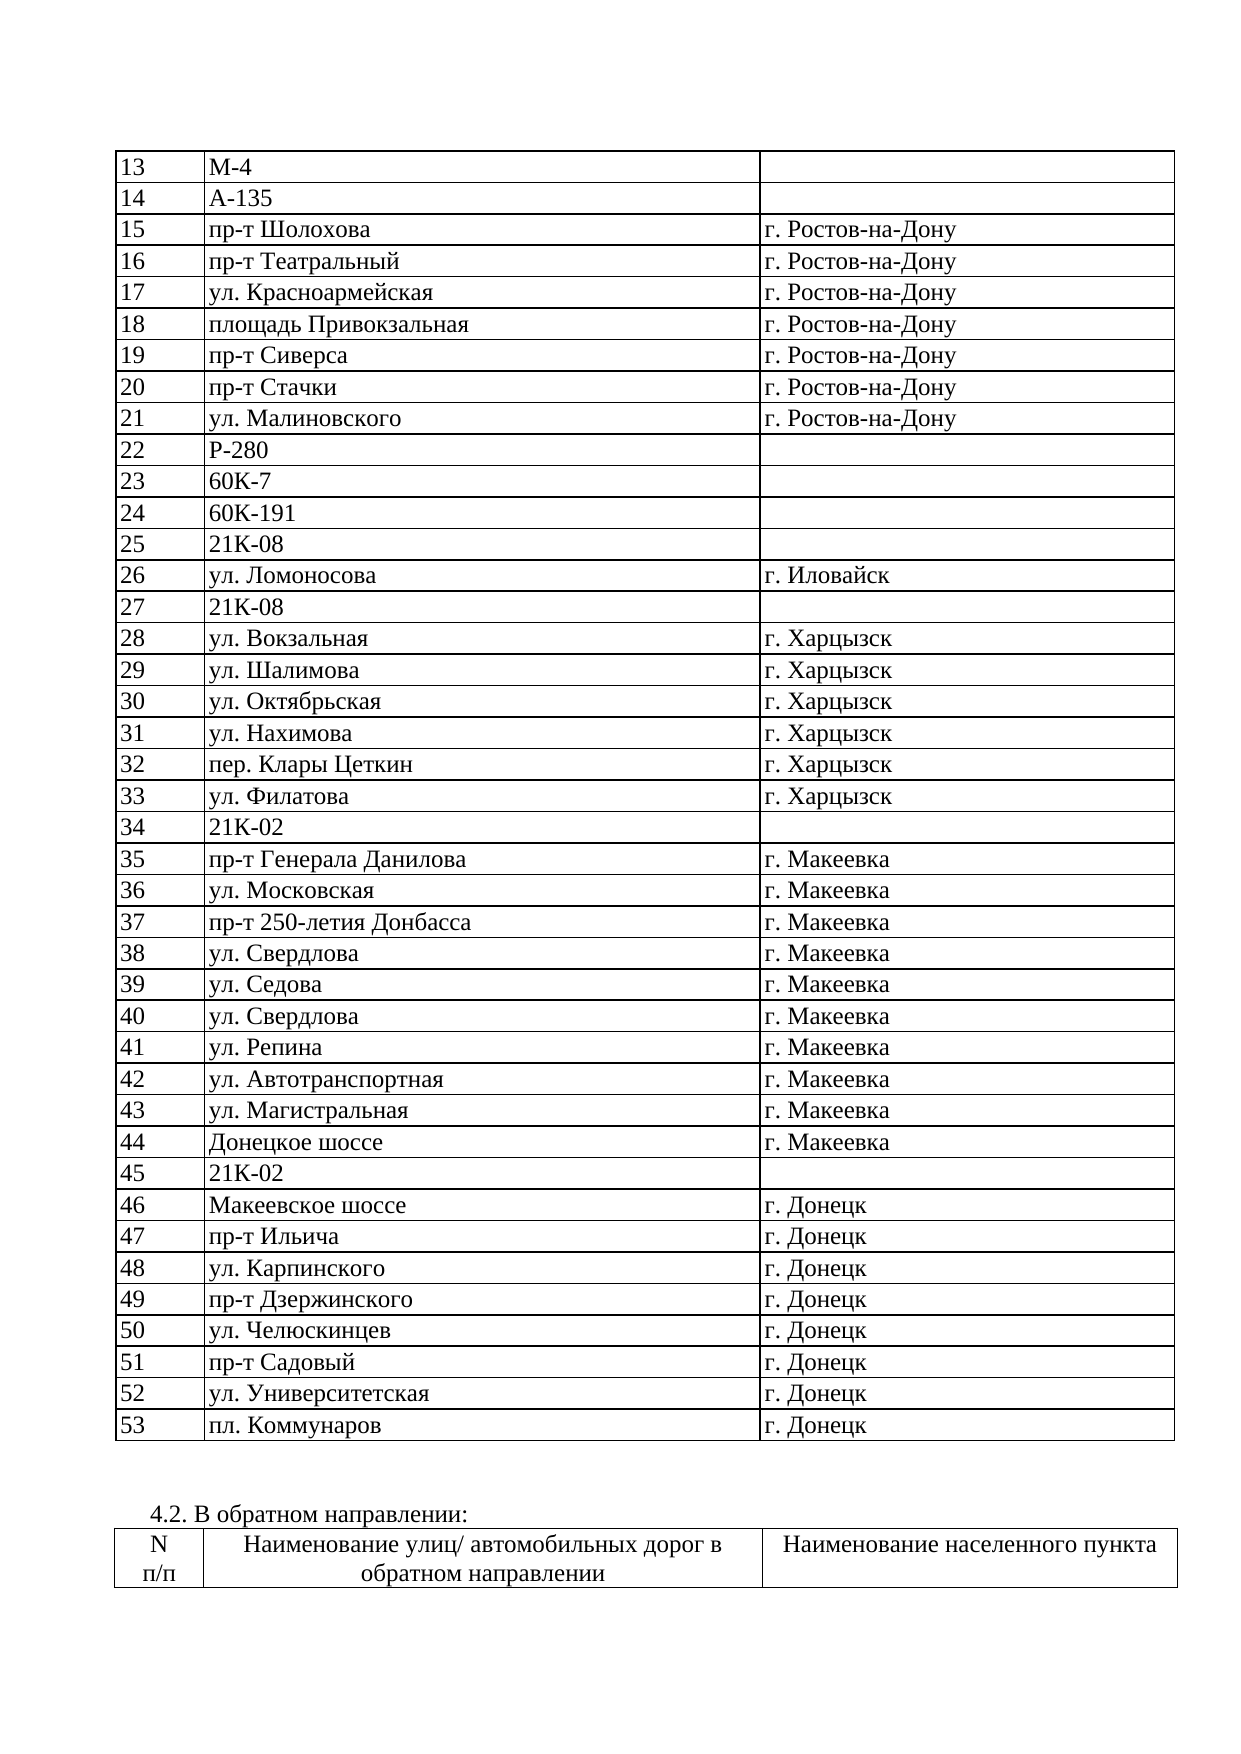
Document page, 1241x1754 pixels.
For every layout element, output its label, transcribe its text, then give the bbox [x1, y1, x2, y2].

table_cell 13 [117, 152, 204, 181]
table_cell пр-т Дзержинского [205, 1284, 759, 1314]
table_cell 51 [117, 1347, 204, 1377]
table_cell 41 [117, 1032, 204, 1062]
table_header Наименование улиц/ автомобильных дорог в обратном направлении [204, 1529, 762, 1587]
table_cell 31 [117, 718, 204, 748]
table_cell г. Макеевка [761, 1064, 1174, 1094]
table_cell М-4 [205, 152, 759, 181]
table_cell пл. Коммунаров [205, 1410, 759, 1440]
table_cell пр-т Стачки [205, 372, 759, 402]
table_cell 47 [117, 1221, 204, 1251]
table_cell 21К-08 [205, 529, 759, 559]
table_cell пр-т Садовый [205, 1347, 759, 1377]
table_cell 34 [117, 812, 204, 842]
table_cell площадь Привокзальная [205, 309, 759, 339]
table_cell 26 [117, 561, 204, 590]
table_cell г. Макеевка [761, 938, 1174, 968]
table_cell г. Донецк [761, 1253, 1174, 1282]
table_cell пр-т Ильича [205, 1221, 759, 1251]
table_cell 33 [117, 781, 204, 811]
table_cell г. Донецк [761, 1316, 1174, 1345]
text 4.2. В обратном направлении: [150, 1499, 1090, 1528]
table_cell 20 [117, 372, 204, 402]
table_cell 30 [117, 686, 204, 716]
table_cell г. Донецк [761, 1410, 1174, 1440]
table_cell г. Харцызск [761, 749, 1174, 779]
table_cell ул. Седова [205, 970, 759, 999]
table_cell пр-т Театральный [205, 246, 759, 276]
table_cell 60К-7 [205, 466, 759, 496]
table_cell ул. Магистральная [205, 1095, 759, 1125]
table_cell ул. Вокзальная [205, 623, 759, 653]
table_cell 44 [117, 1127, 204, 1157]
table_cell 18 [117, 309, 204, 339]
table_cell ул. Ломоносова [205, 561, 759, 590]
table_cell ул. Автотранспортная [205, 1064, 759, 1094]
table_cell г. Донецк [761, 1284, 1174, 1314]
table_cell [761, 592, 1174, 622]
table_cell г. Ростов-на-Дону [761, 340, 1174, 370]
table_cell [761, 435, 1174, 464]
table_cell ул. Малиновского [205, 403, 759, 433]
table_cell 15 [117, 215, 204, 244]
table_cell пр-т Шолохова [205, 215, 759, 244]
table_cell 25 [117, 529, 204, 559]
table_cell [761, 183, 1174, 213]
table_cell г. Харцызск [761, 686, 1174, 716]
table_cell 37 [117, 907, 204, 936]
table_cell 21К-02 [205, 812, 759, 842]
table_cell г. Макеевка [761, 1095, 1174, 1125]
table_cell пер. Клары Цеткин [205, 749, 759, 779]
table_cell г. Макеевка [761, 875, 1174, 905]
table_cell г. Ростов-на-Дону [761, 246, 1174, 276]
table_header N п/п [115, 1529, 203, 1587]
table_cell 32 [117, 749, 204, 779]
table_cell [761, 152, 1174, 181]
table_cell г. Ростов-на-Дону [761, 372, 1174, 402]
table_cell 49 [117, 1284, 204, 1314]
table_cell 60К-191 [205, 498, 759, 527]
table_cell ул. Шалимова [205, 655, 759, 685]
table_cell г. Донецк [761, 1221, 1174, 1251]
table_cell 35 [117, 844, 204, 873]
table_cell [761, 1158, 1174, 1188]
table_cell ул. Свердлова [205, 938, 759, 968]
table_cell 39 [117, 970, 204, 999]
table_cell 46 [117, 1190, 204, 1219]
table_cell ул. Нахимова [205, 718, 759, 748]
table_cell 23 [117, 466, 204, 496]
table_cell г. Ростов-на-Дону [761, 277, 1174, 307]
table_cell ул. Красноармейская [205, 277, 759, 307]
table_cell г. Ростов-на-Дону [761, 215, 1174, 244]
table_cell ул. Карпинского [205, 1253, 759, 1282]
table_cell А-135 [205, 183, 759, 213]
table_cell 40 [117, 1001, 204, 1031]
table_cell г. Макеевка [761, 1001, 1174, 1031]
table_cell г. Донецк [761, 1190, 1174, 1219]
table_cell ул. Репина [205, 1032, 759, 1062]
table_cell 19 [117, 340, 204, 370]
table_cell 52 [117, 1378, 204, 1408]
table_cell 21 [117, 403, 204, 433]
table_cell [761, 466, 1174, 496]
table_cell 45 [117, 1158, 204, 1188]
table_cell г. Харцызск [761, 655, 1174, 685]
table_cell 50 [117, 1316, 204, 1345]
table_cell [761, 529, 1174, 559]
table_cell Макеевское шоссе [205, 1190, 759, 1219]
table_cell г. Макеевка [761, 1127, 1174, 1157]
table_cell [761, 812, 1174, 842]
table_cell г. Харцызск [761, 718, 1174, 748]
table_cell 28 [117, 623, 204, 653]
table_cell ул. Свердлова [205, 1001, 759, 1031]
table_cell 21К-08 [205, 592, 759, 622]
table_cell Донецкое шоссе [205, 1127, 759, 1157]
table_cell 38 [117, 938, 204, 968]
table_cell г. Харцызск [761, 623, 1174, 653]
table_cell 16 [117, 246, 204, 276]
table_cell г. Донецк [761, 1378, 1174, 1408]
table_cell 53 [117, 1410, 204, 1440]
table_cell г. Ростов-на-Дону [761, 403, 1174, 433]
table_cell 21К-02 [205, 1158, 759, 1188]
table_cell 43 [117, 1095, 204, 1125]
table_cell г. Макеевка [761, 1032, 1174, 1062]
table_cell 24 [117, 498, 204, 527]
table_cell 22 [117, 435, 204, 464]
table_cell 27 [117, 592, 204, 622]
table_cell ул. Челюскинцев [205, 1316, 759, 1345]
table_cell 48 [117, 1253, 204, 1282]
table_cell ул. Филатова [205, 781, 759, 811]
table_cell 17 [117, 277, 204, 307]
table_cell пр-т Сиверса [205, 340, 759, 370]
table_cell 14 [117, 183, 204, 213]
table_header Наименование населенного пункта [763, 1529, 1177, 1587]
table_cell г. Макеевка [761, 970, 1174, 999]
table_cell г. Ростов-на-Дону [761, 309, 1174, 339]
table_cell 42 [117, 1064, 204, 1094]
table_cell 36 [117, 875, 204, 905]
table_cell г. Макеевка [761, 844, 1174, 873]
table_cell г. Харцызск [761, 781, 1174, 811]
table_cell Р-280 [205, 435, 759, 464]
table_cell г. Донецк [761, 1347, 1174, 1377]
table_cell ул. Московская [205, 875, 759, 905]
table_cell ул. Октябрьская [205, 686, 759, 716]
table_cell пр-т Генерала Данилова [205, 844, 759, 873]
table_cell ул. Университетская [205, 1378, 759, 1408]
table_cell 29 [117, 655, 204, 685]
table_cell г. Иловайск [761, 561, 1174, 590]
table_cell пр-т 250-летия Донбасса [205, 907, 759, 936]
table_cell [761, 498, 1174, 527]
table_cell г. Макеевка [761, 907, 1174, 936]
